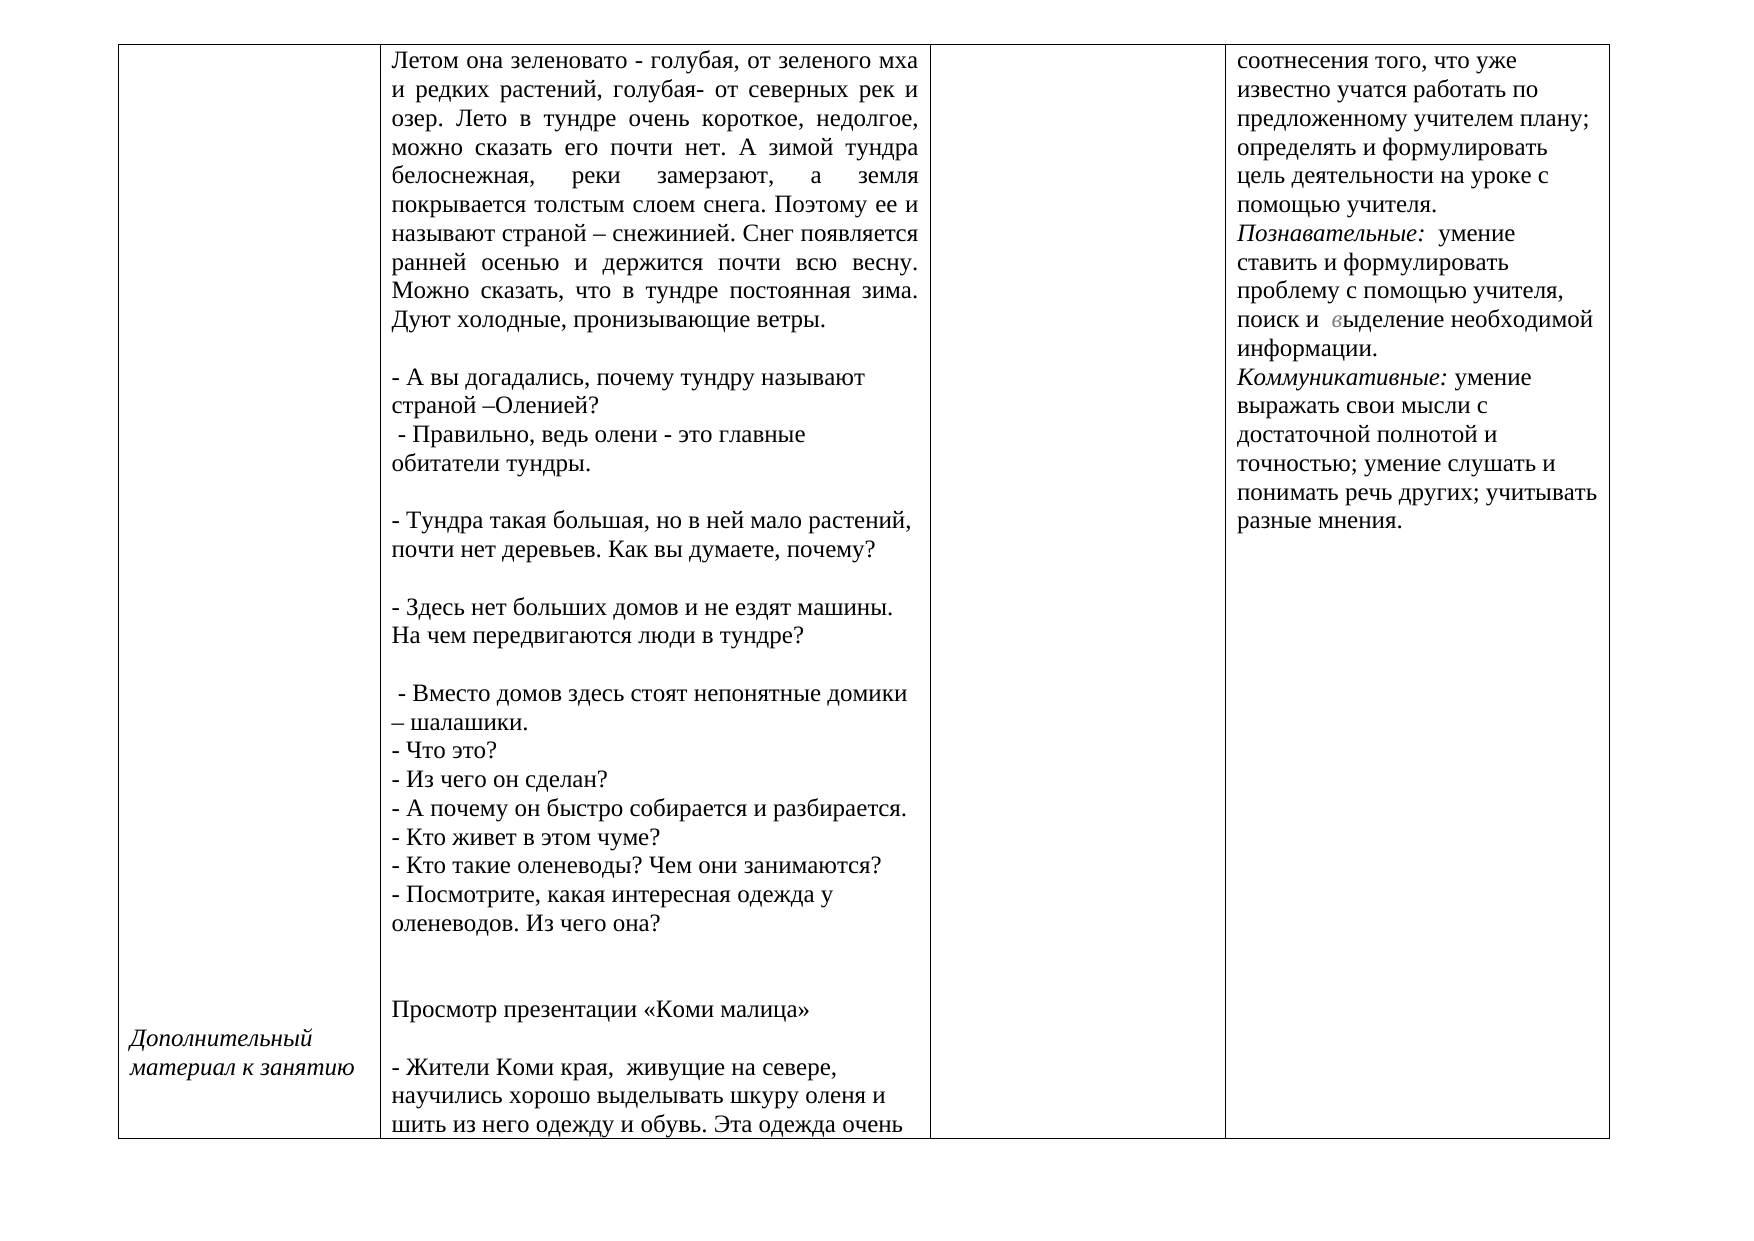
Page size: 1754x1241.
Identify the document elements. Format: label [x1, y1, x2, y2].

table_cell [381, 45, 930, 1138]
table_cell [931, 45, 1225, 1138]
table_cell [119, 45, 380, 1138]
table_cell [1226, 45, 1609, 1138]
